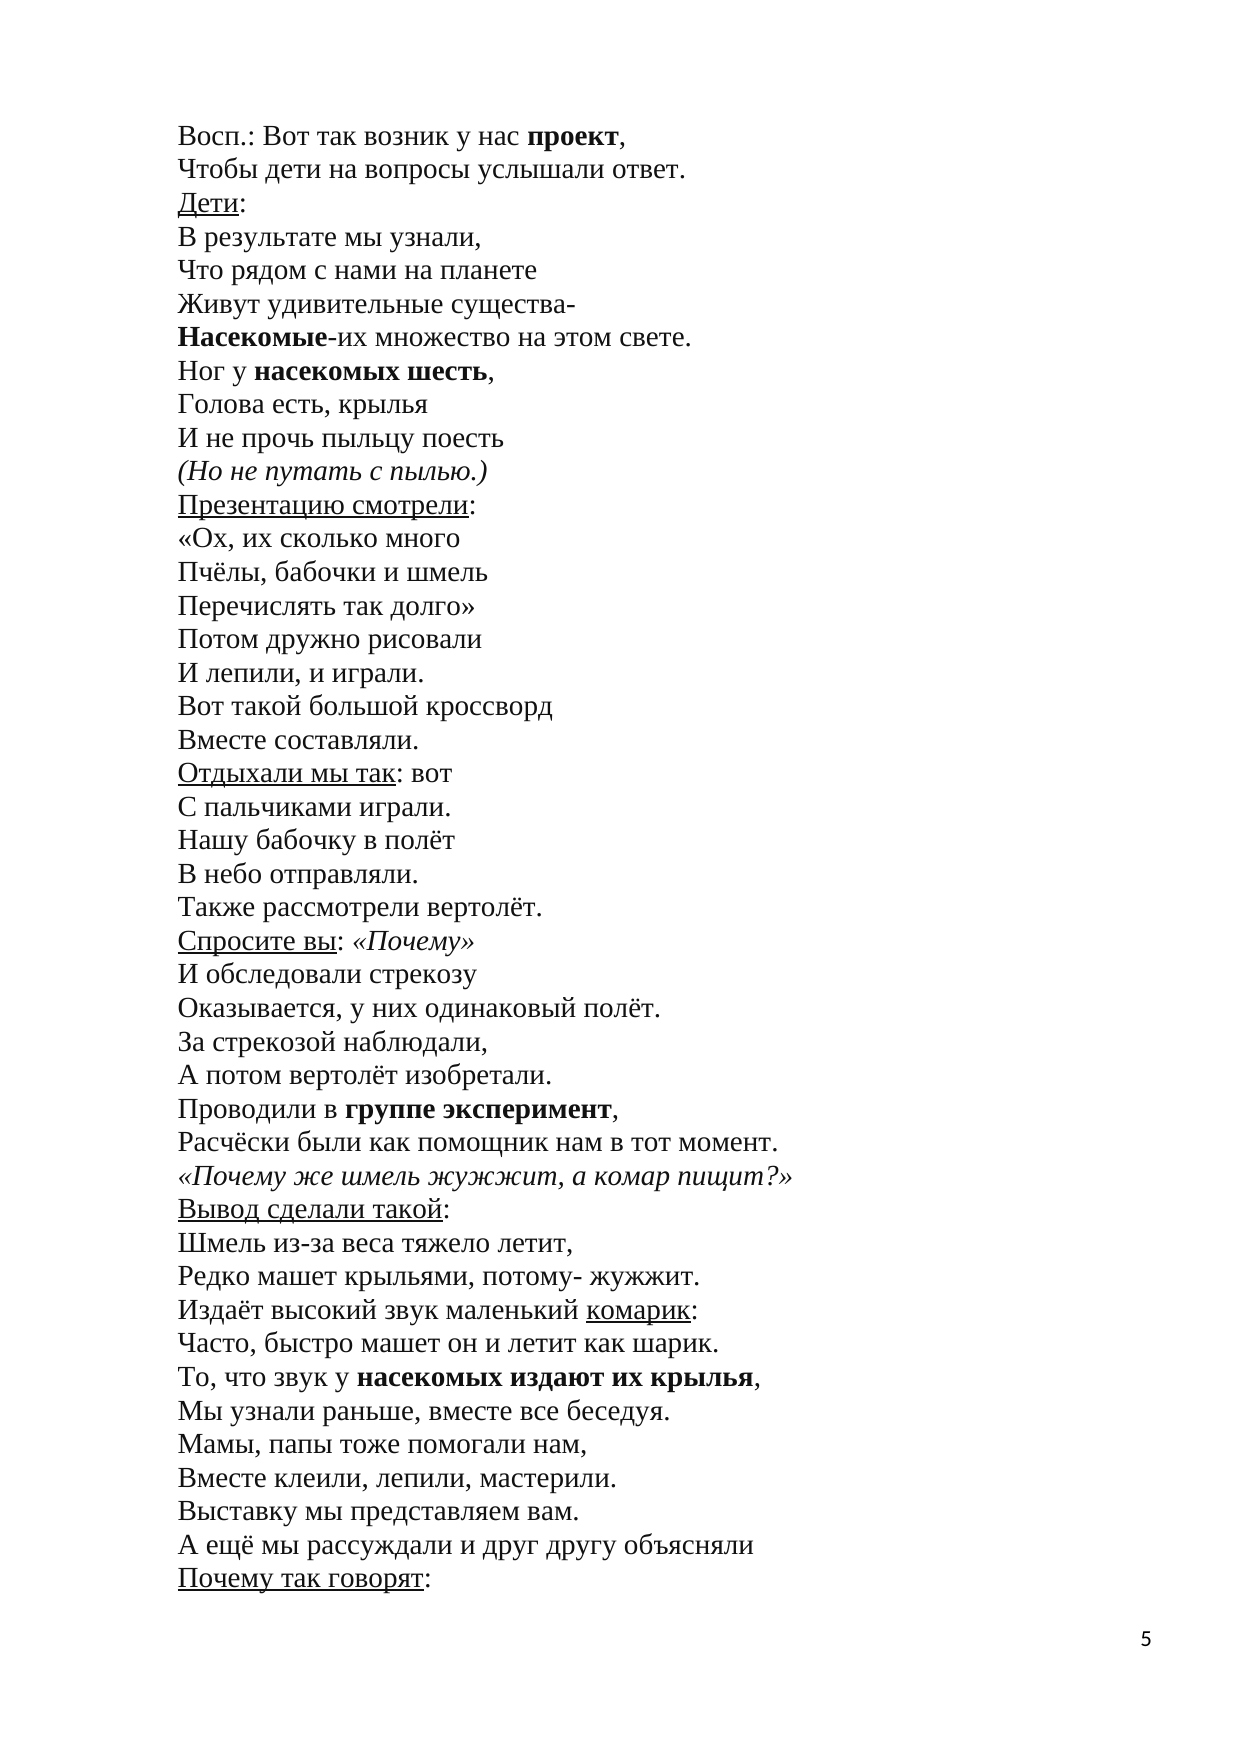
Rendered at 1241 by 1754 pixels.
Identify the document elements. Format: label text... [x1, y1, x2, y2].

text Отдыхали мы так: вот [177, 755, 1152, 789]
text Вместе составляли. [177, 722, 1152, 755]
text Насекомые-их множество на этом свете. [177, 319, 1152, 353]
text А ещё мы рассуждали и друг другу объясняли [177, 1527, 1152, 1560]
text Перечислять так долго» [177, 588, 1152, 621]
text Презентацию смотрели: [177, 487, 1152, 521]
text Восп.: Вот так возник у нас проект, [177, 118, 1152, 152]
text Вывод сделали такой: [177, 1191, 1152, 1225]
text За стрекозой наблюдали, [177, 1024, 1152, 1057]
text Чтобы дети на вопросы услышали ответ. [177, 152, 1152, 185]
text Выставку мы представляем вам. [177, 1493, 1152, 1527]
text И лепили, и играли. [177, 655, 1152, 688]
text Почему так говорят: [177, 1560, 1152, 1594]
text Вместе клеили, лепили, мастерили. [177, 1460, 1152, 1493]
text Оказывается, у них одинаковый полёт. [177, 990, 1152, 1024]
text Часто, быстро машет он и летит как шарик. [177, 1326, 1152, 1359]
text Редко машет крыльями, потому- жужжит. [177, 1258, 1152, 1292]
text Живут удивительные существа- [177, 286, 1152, 319]
text Ног у насекомых шесть, [177, 353, 1152, 386]
text Издаёт высокий звук маленький комарик: [177, 1292, 1152, 1326]
text Также рассмотрели вертолёт. [177, 889, 1152, 923]
text Мы узнали раньше, вместе все беседуя. [177, 1393, 1152, 1426]
text Спросите вы: «Почему» [177, 923, 1152, 957]
text Проводили в группе эксперимент, [177, 1091, 1152, 1124]
text Потом дружно рисовали [177, 621, 1152, 655]
text В результате мы узнали, [177, 219, 1152, 252]
text Мамы, папы тоже помогали нам, [177, 1426, 1152, 1460]
text С пальчиками играли. [177, 789, 1152, 822]
text (Но не путать с пылью.) [177, 453, 1152, 487]
text «Почему же шмель жужжит, а комар пищит?» [177, 1158, 1152, 1191]
text Дети: [177, 185, 1152, 219]
text То, что звук у насекомых издают их крылья, [177, 1359, 1152, 1393]
text Пчёлы, бабочки и шмель [177, 554, 1152, 588]
text В небо отправляли. [177, 856, 1152, 889]
text Шмель из-за веса тяжело летит, [177, 1225, 1152, 1258]
text Что рядом с нами на планете [177, 252, 1152, 286]
text Расчёски были как помощник нам в тот момент. [177, 1124, 1152, 1158]
text А потом вертолёт изобретали. [177, 1057, 1152, 1091]
text Нашу бабочку в полёт [177, 822, 1152, 856]
text «Ох, их сколько много [177, 521, 1152, 554]
text И не прочь пыльцу поесть [177, 420, 1152, 453]
text И обследовали стрекозу [177, 957, 1152, 990]
text Голова есть, крылья [177, 386, 1152, 420]
text Вот такой большой кроссворд [177, 688, 1152, 722]
